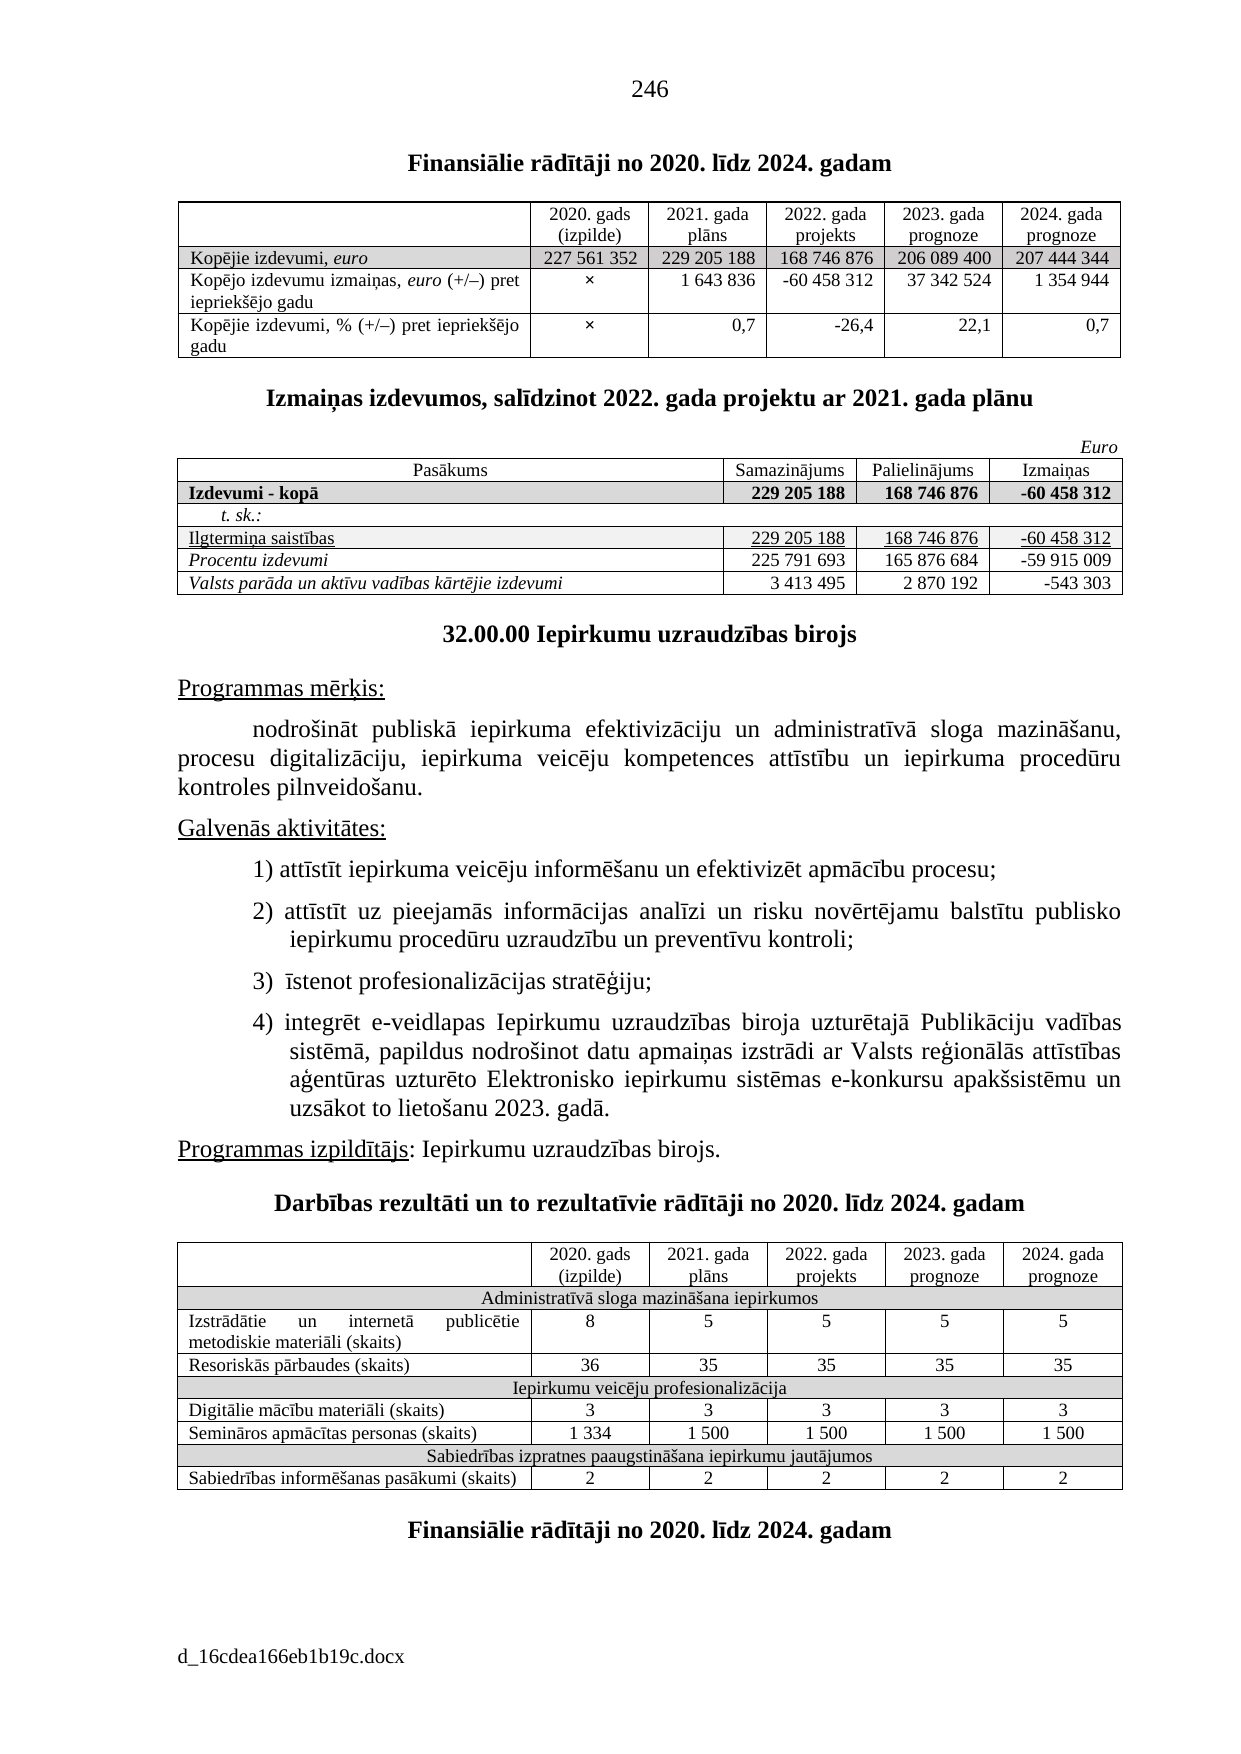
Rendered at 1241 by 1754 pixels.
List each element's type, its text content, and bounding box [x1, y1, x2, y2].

text Darbības rezultāti un to rezultatīvie rādītāji no 2020. līdz 2024. gadam [177, 1188, 1122, 1217]
table_cell 36 [532, 1354, 649, 1376]
table_header 2022. gada projekts [767, 203, 884, 246]
table_cell 3 [886, 1399, 1003, 1421]
table_header 2022. gada projekts [768, 1243, 885, 1286]
table_cell -60 458 312 [990, 527, 1122, 548]
table_cell 1 500 [650, 1422, 767, 1443]
table_cell 0,7 [649, 314, 766, 357]
table_cell 225 791 693 [724, 549, 856, 571]
table_header [179, 203, 530, 246]
table_cell 3 [532, 1399, 649, 1421]
table_cell Administratīvā sloga mazināšana iepirkumos [178, 1287, 1122, 1309]
text Euro [1002, 436, 1122, 458]
table_cell Izdevumi - kopā [178, 482, 723, 503]
table_header 2021. gada plāns [649, 203, 766, 246]
table_cell 1 643 836 [649, 269, 766, 312]
table_header Pasākums [178, 459, 723, 481]
table_cell 3 413 495 [724, 572, 856, 593]
text Programmas mērķis: [177, 673, 1122, 702]
table_cell 168 746 876 [857, 527, 989, 548]
table_header 2024. gada prognoze [1003, 203, 1120, 246]
table_cell 35 [650, 1354, 767, 1376]
table_header 2020. gads (izpilde) [532, 1243, 649, 1286]
table_cell 2 [532, 1467, 649, 1489]
table_cell Kopējo izdevumu izmaiņas, euro (+/–) pret iepriekšējo gadu [179, 269, 530, 312]
text 3) īstenot profesionalizācijas stratēģiju; [252, 966, 1122, 994]
text 4) integrēt e-veidlapas Iepirkumu uzraudzības biroja uzturētajā Publikāciju vadības sistēmā, papildus nodrošinot datu apmaiņas izstrādi ar Valsts reģionālās attīstības aģentūras uzturēto Elektronisko iepirkumu sistēmas e-konkursu apakšsistēmu un uzsākot to lietošanu 2023. gadā. [252, 1007, 1122, 1122]
table_cell × [531, 314, 648, 357]
table_cell 229 205 188 [724, 527, 856, 548]
table_cell Kopējie izdevumi, euro [179, 247, 530, 268]
text Programmas izpildītājs: Iepirkumu uzraudzības birojs. [177, 1134, 1122, 1163]
table_cell Izstrādātie un internetā publicētie metodiskie materiāli (skaits) [178, 1310, 531, 1353]
table_cell 35 [768, 1354, 885, 1376]
table_cell -26,4 [767, 314, 884, 357]
table_cell 227 561 352 [531, 247, 648, 268]
table_cell 1 500 [886, 1422, 1003, 1443]
table_cell 2 [650, 1467, 767, 1489]
table_cell 5 [1004, 1310, 1122, 1353]
table_cell Sabiedrības izpratnes paaugstināšana iepirkumu jautājumos [178, 1445, 1122, 1466]
table_cell 8 [532, 1310, 649, 1353]
table_header Palielinājums [857, 459, 989, 481]
table_cell -60 458 312 [990, 482, 1122, 503]
table_cell 35 [1004, 1354, 1122, 1376]
table_cell -59 915 009 [990, 549, 1122, 571]
table_cell 2 [768, 1467, 885, 1489]
table_cell 1 334 [532, 1422, 649, 1443]
table_cell 2 870 192 [857, 572, 989, 593]
table_cell Resoriskās pārbaudes (skaits) [178, 1354, 531, 1376]
table_cell 3 [650, 1399, 767, 1421]
table_cell Digitālie mācību materiāli (skaits) [178, 1399, 531, 1421]
table_cell × [531, 269, 648, 312]
table_cell 168 746 876 [857, 482, 989, 503]
table_cell 207 444 344 [1003, 247, 1120, 268]
table_cell Procentu izdevumi [178, 549, 723, 571]
text Galvenās aktivitātes: [177, 813, 1122, 842]
table_header 2023. gada prognoze [885, 203, 1002, 246]
table_cell -543 303 [990, 572, 1122, 593]
text nodrošināt publiskā iepirkuma efektivizāciju un administratīvā sloga mazināšanu, procesu digitalizāciju, iepirkuma veicēju kompetences attīstību un iepirkuma procedūru kontroles pilnveidošanu. [177, 714, 1122, 801]
table_cell 206 089 400 [885, 247, 1002, 268]
table_cell 2 [886, 1467, 1003, 1489]
table_cell 35 [886, 1354, 1003, 1376]
table_cell 1 500 [1004, 1422, 1122, 1443]
table_cell 165 876 684 [857, 549, 989, 571]
table_cell 2 [1004, 1467, 1122, 1489]
table_cell 5 [650, 1310, 767, 1353]
table_cell 168 746 876 [767, 247, 884, 268]
table_cell 5 [768, 1310, 885, 1353]
table_header Izmaiņas [990, 459, 1122, 481]
text Finansiālie rādītāji no 2020. līdz 2024. gadam [177, 1515, 1122, 1543]
table_header 2023. gada prognoze [886, 1243, 1003, 1286]
table_header Samazinājums [724, 459, 856, 481]
table_cell 1 500 [768, 1422, 885, 1443]
table_header 2024. gada prognoze [1004, 1243, 1122, 1286]
table_cell 229 205 188 [649, 247, 766, 268]
text Izmaiņas izdevumos, salīdzinot 2022. gada projektu ar 2021. gada plānu [177, 383, 1122, 411]
table_cell 22,1 [885, 314, 1002, 357]
text 2) attīstīt uz pieejamās informācijas analīzi un risku novērtējamu balstītu publisko iepirkumu procedūru uzraudzību un preventīvu kontroli; [252, 896, 1122, 953]
table_header 2020. gads (izpilde) [531, 203, 648, 246]
table_cell 1 354 944 [1003, 269, 1120, 312]
text 32.00.00 Iepirkumu uzraudzības birojs [177, 619, 1122, 648]
table_cell 3 [1004, 1399, 1122, 1421]
table_cell Ilgtermiņa saistības [178, 527, 723, 548]
table_cell Iepirkumu veicēju profesionalizācija [178, 1377, 1122, 1398]
table_cell 3 [768, 1399, 885, 1421]
table_cell -60 458 312 [767, 269, 884, 312]
table_header 2021. gada plāns [650, 1243, 767, 1286]
table_cell Kopējie izdevumi, % (+/–) pret iepriekšējo gadu [179, 314, 530, 357]
table_cell 229 205 188 [724, 482, 856, 503]
table_cell t. sk.: [178, 504, 1122, 526]
table_cell 0,7 [1003, 314, 1120, 357]
text 1) attīstīt iepirkuma veicēju informēšanu un efektivizēt apmācību procesu; [252, 854, 1122, 883]
table_cell Valsts parāda un aktīvu vadības kārtējie izdevumi [178, 572, 723, 593]
table_cell 5 [886, 1310, 1003, 1353]
table_cell Semināros apmācītas personas (skaits) [178, 1422, 531, 1443]
text Finansiālie rādītāji no 2020. līdz 2024. gadam [177, 148, 1122, 176]
table_cell Sabiedrības informēšanas pasākumi (skaits) [178, 1467, 531, 1489]
table_cell 37 342 524 [885, 269, 1002, 312]
table_header [178, 1243, 531, 1286]
